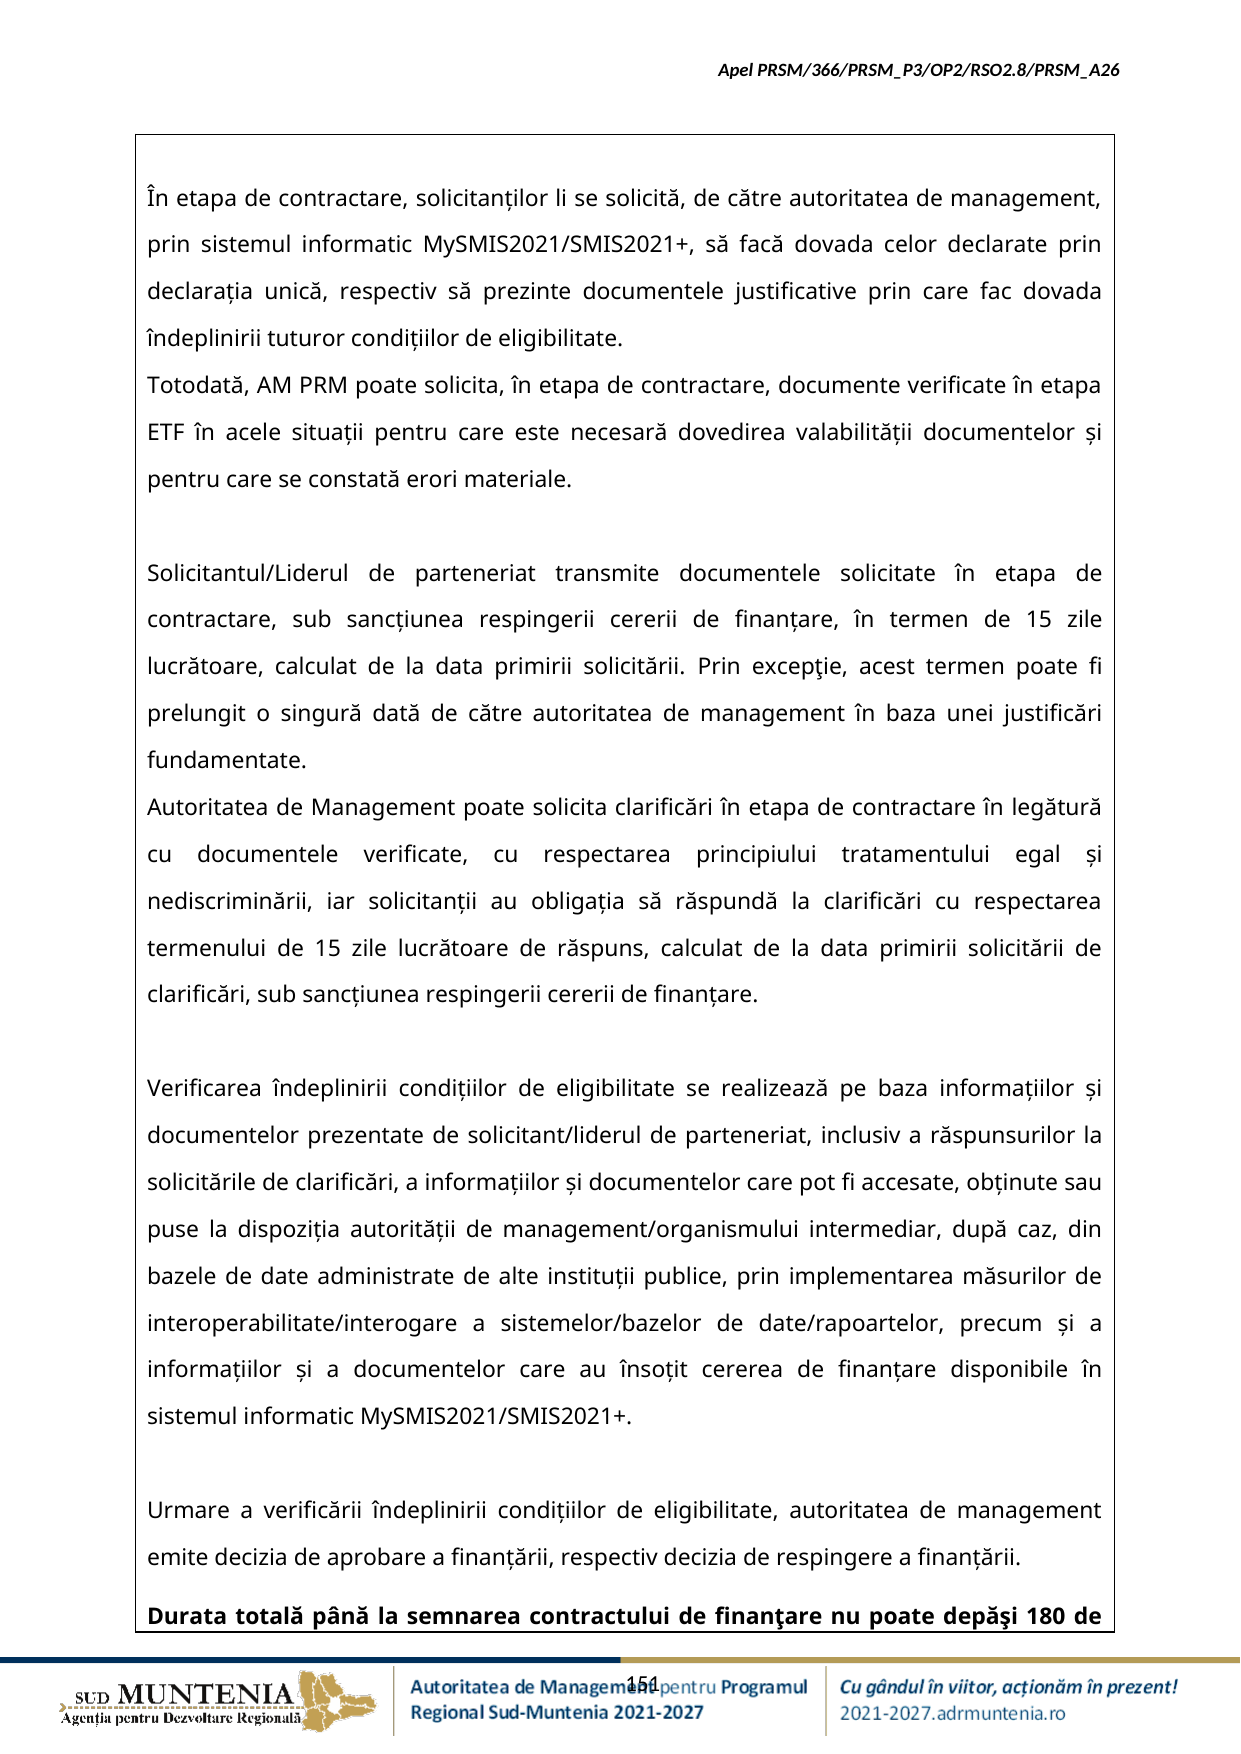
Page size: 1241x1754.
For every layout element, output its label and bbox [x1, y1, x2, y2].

picture [0, 1657, 1241, 1737]
table_header [136, 135, 1114, 1631]
